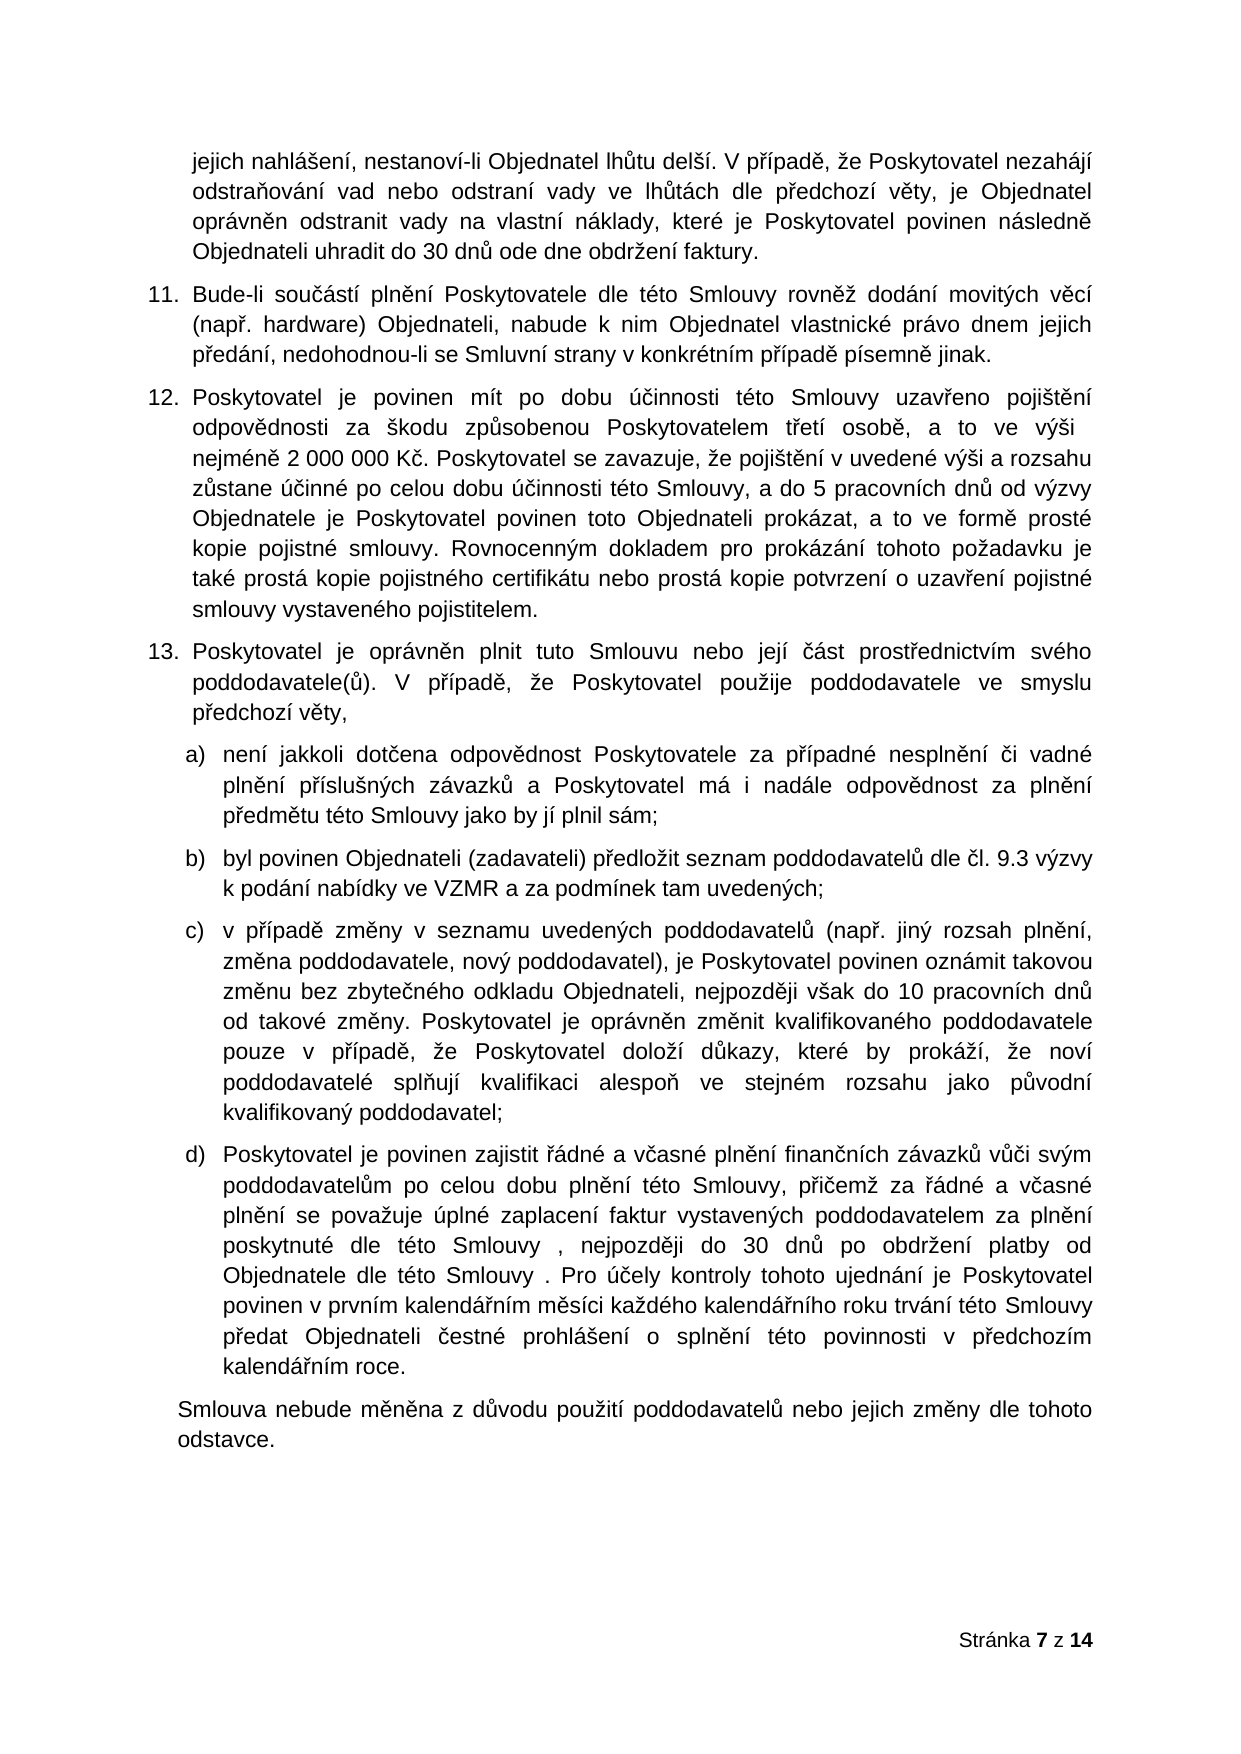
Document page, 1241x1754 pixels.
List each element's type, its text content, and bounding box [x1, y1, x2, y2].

list není jakkoli dotčena odpovědnost Poskytovatele za případné nesplnění či vadné plnění příslušných závazků a Poskytovatel má i nadále odpovědnost za plnění předmětu této Smlouvy jako by jí plnil sám; [185, 741, 1093, 828]
text Smlouva nebude měněna z důvodu použití poddodavatelů nebo jejich změny dle tohoto odstavce. [177, 1396, 1093, 1452]
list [148, 148, 1093, 264]
list Bude-li součástí plnění Poskytovatele dle této Smlouvy rovněž dodání movitých věcí (např. hardware) Objednateli, nabude k nim Objednatel vlastnické právo dnem jejich předání, nedohodnou-li se Smluvní strany v konkrétním případě písemně jinak. [148, 281, 1093, 368]
list Poskytovatel je povinen zajistit řádné a včasné plnění finančních závazků vůči svým poddodavatelům po celou dobu plnění této Smlouvy, přičemž za řádné a včasné plnění se považuje úplné zaplacení faktur vystavených poddodavatelem za plnění poskytnuté dle této Smlouvy , nejpozději do 30 dnů po obdržení platby od Objednatele dle této Smlouvy . Pro účely kontroly tohoto ujednání je Poskytovatel povinen v prvním kalendářním měsíci každého kalendářního roku trvání této Smlouvy předat Objednateli čestné prohlášení o splnění této povinnosti v předchozím kalendářním roce. [185, 1141, 1093, 1379]
list Poskytovatel je oprávněn plnit tuto Smlouvu nebo její část prostřednictvím svého poddodavatele(ů). V případě, že Poskytovatel použije poddodavatele ve smyslu předchozí věty, [148, 638, 1093, 725]
list v případě změny v seznamu uvedených poddodavatelů (např. jiný rozsah plnění, změna poddodavatele, nový poddodavatel), je Poskytovatel povinen oznámit takovou změnu bez zbytečného odkladu Objednateli, nejpozději však do 10 pracovních dnů od takové změny. Poskytovatel je oprávněn změnit kvalifikovaného poddodavatele pouze v případě, že Poskytovatel doloží důkazy, které by prokáží, že noví poddodavatelé splňují kvalifikaci alespoň ve stejném rozsahu jako původní kvalifikovaný poddodavatel; [185, 917, 1093, 1125]
list byl povinen Objednateli (zadavateli) předložit seznam poddodavatelů dle čl. 9.3 výzvy k podání nabídky ve VZMR a za podmínek tam uvedených; [185, 844, 1093, 901]
list Poskytovatel je povinen mít po dobu účinnosti této Smlouvy uzavřeno pojištění odpovědnosti za škodu způsobenou Poskytovatelem třetí osobě, a to ve výši nejméně 2 000 000 Kč. Poskytovatel se zavazuje, že pojištění v uvedené výši a rozsahu zůstane účinné po celou dobu účinnosti této Smlouvy, a do 5 pracovních dnů od výzvy Objednatele je Poskytovatel povinen toto Objednateli prokázat, a to ve formě prosté kopie pojistné smlouvy. Rovnocenným dokladem pro prokázání tohoto požadavku je také prostá kopie pojistného certifikátu nebo prostá kopie potvrzení o uzavření pojistné smlouvy vystaveného pojistitelem. [148, 384, 1093, 622]
